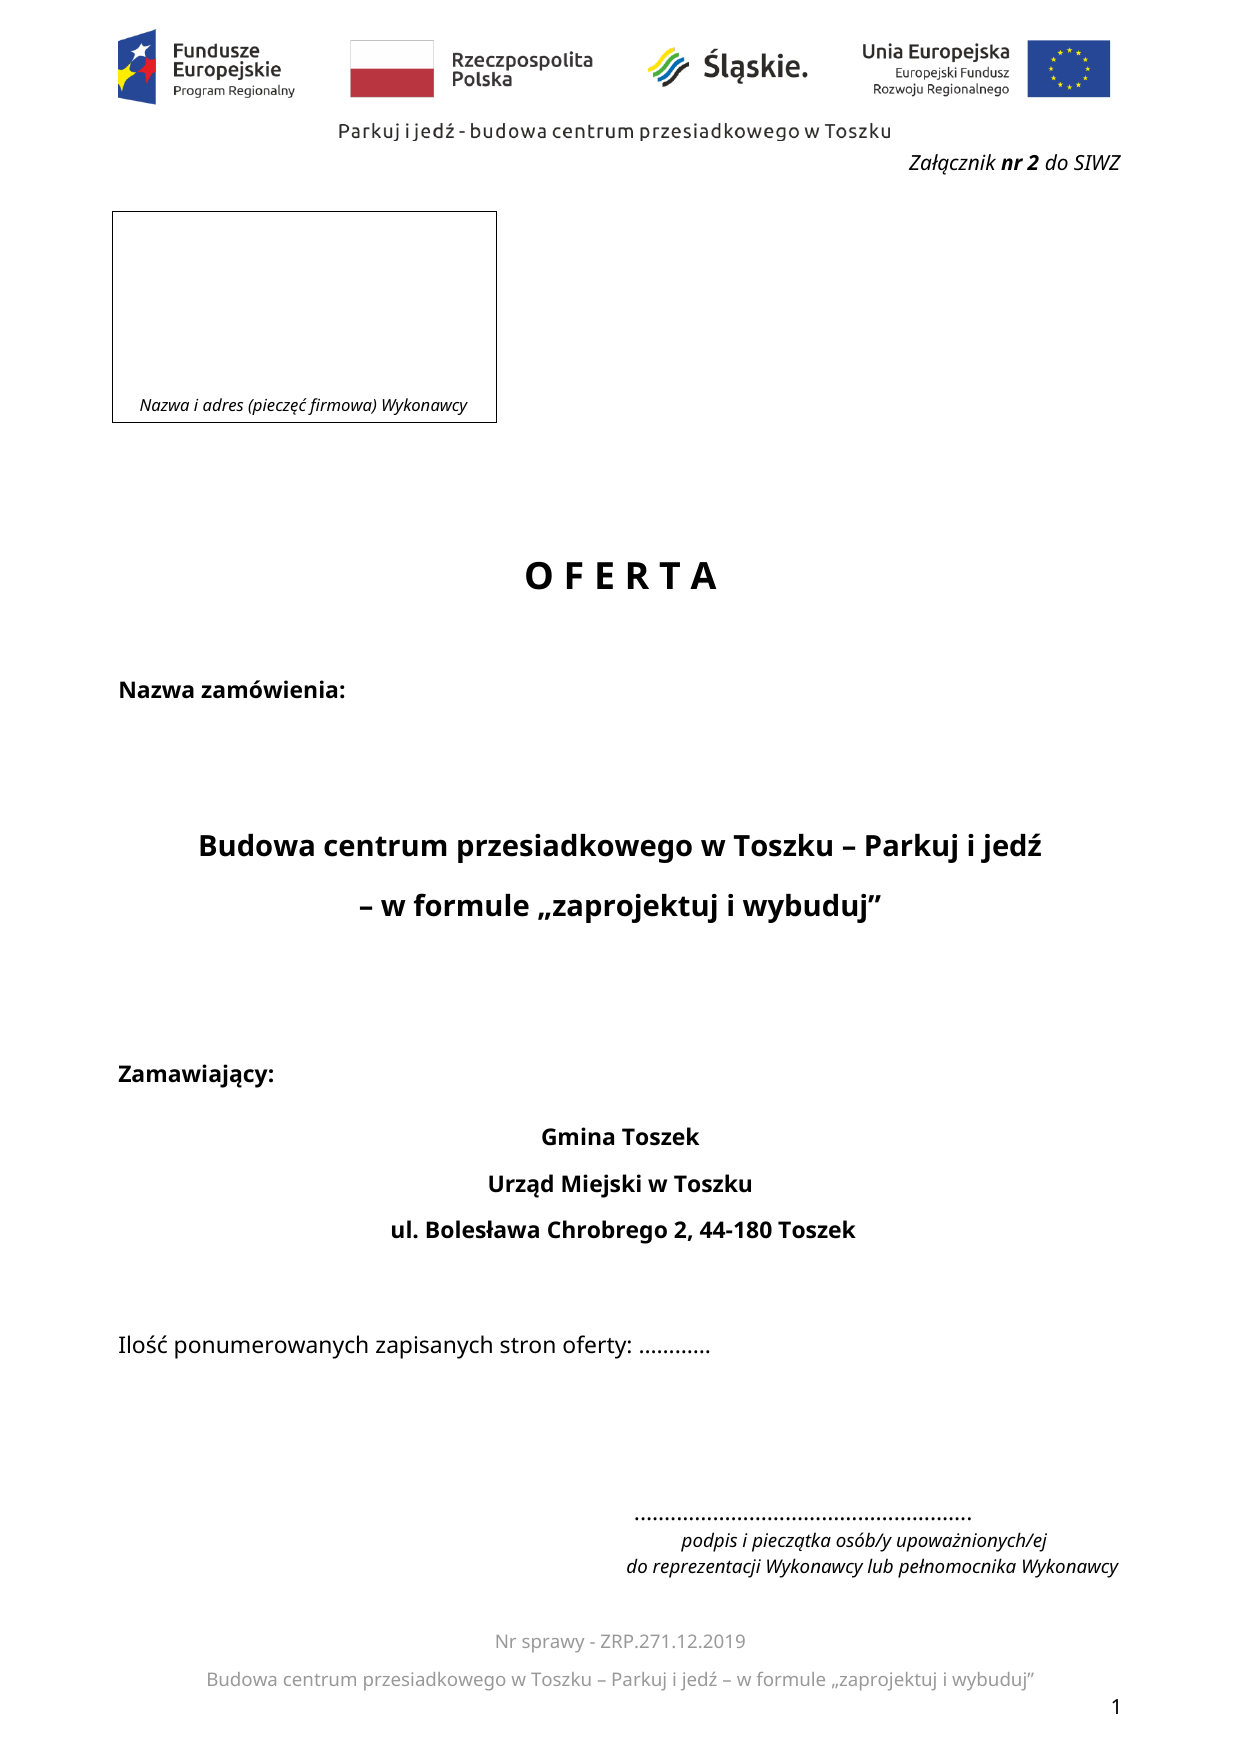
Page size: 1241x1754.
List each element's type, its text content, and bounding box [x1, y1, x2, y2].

text – w formule „zaprojektuj i wybuduj” [118, 885, 1122, 925]
text O F E R T A [118, 549, 1122, 601]
text Urząd Miejski w Toszku [118, 1167, 1122, 1199]
picture [118, 29, 1111, 141]
text Zamawiający: [118, 1058, 1122, 1089]
table_header Nazwa i adres (pieczęć firmowa) Wykonawcy [113, 212, 496, 422]
text ul. Bolesława Chrobrego 2, 44-180 Toszek [118, 1214, 1122, 1246]
text Nazwa zamówienia: [118, 674, 1122, 705]
text Ilość ponumerowanych zapisanych stron oferty: ………… [118, 1329, 1122, 1361]
text Załącznik nr 2 do SIWZ [118, 148, 1122, 176]
text .………………………………………………. [192, 1496, 1122, 1527]
text podpis i pieczątka osób/y upoważnionych/ej do reprezentacji Wykonawcy lub pełnomocnika Wykonawcy [192, 1527, 1122, 1578]
text Gmina Toszek [118, 1121, 1122, 1152]
text Budowa centrum przesiadkowego w Toszku – Parkuj i jedź [118, 826, 1122, 865]
